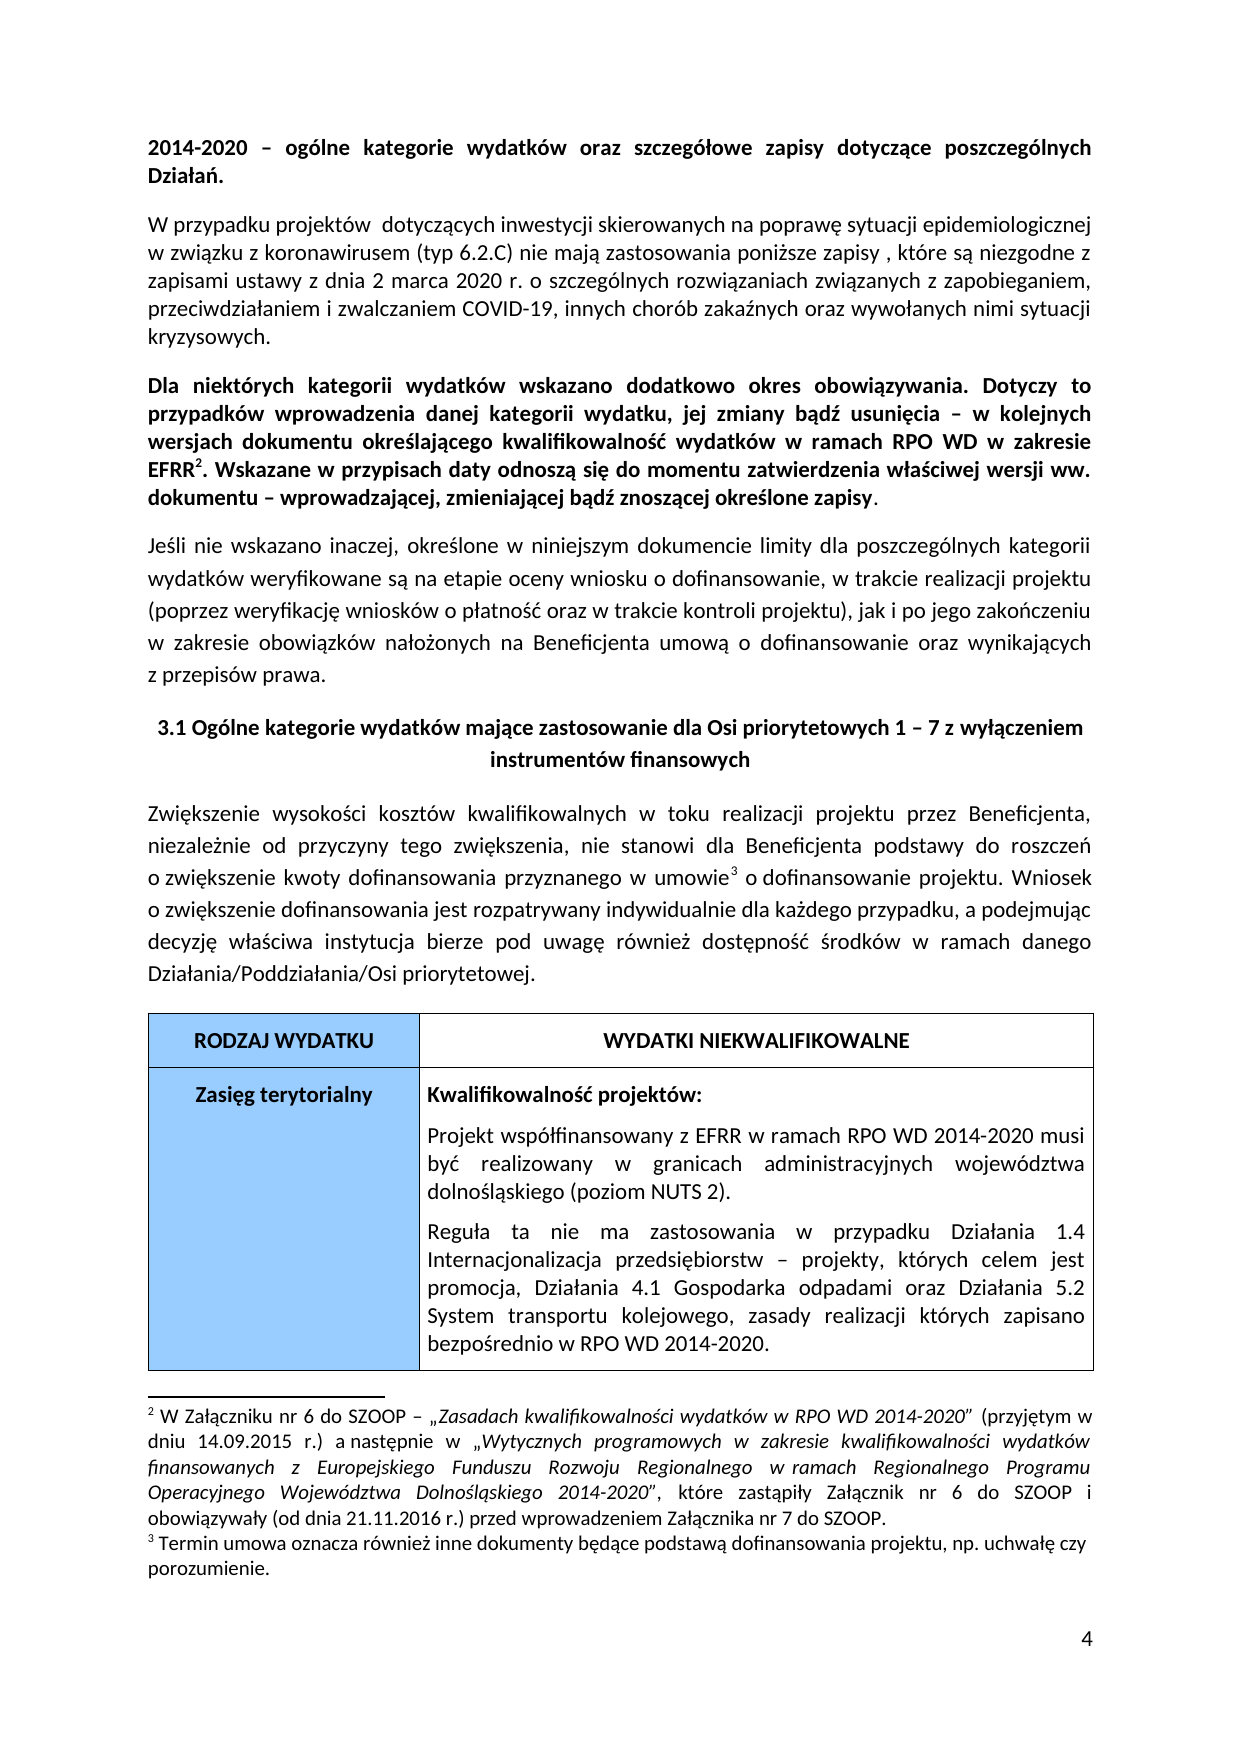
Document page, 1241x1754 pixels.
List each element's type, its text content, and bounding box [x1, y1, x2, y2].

text Dla niektórych kategorii wydatków wskazano dodatkowo okres obowiązywania. Dotyczy to przypadków wprowadzenia danej kategorii wydatku, jej zmiany bądź usunięcia – w kolejnych wersjach dokumentu określającego kwalifikowalność wydatków w ramach RPO WD w zakresie EFRR. Wskazane w przypisach daty odnoszą się do momentu zatwierdzenia właściwej wersji ww. dokumentu – wprowadzającej, zmieniającej bądź znoszącej określone zapisy. [148, 371, 1093, 511]
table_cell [420, 1068, 1093, 1370]
text Jeśli nie wskazano inaczej, określone w niniejszym dokumencie limity dla poszczególnych kategorii wydatków weryfikowane są na etapie oceny wniosku o dofinansowanie, w trakcie realizacji projektu (poprzez weryfikację wniosków o płatność oraz w trakcie kontroli projektu), jak i po jego zakończeniu w zakresie obowiązków nałożonych na Beneficjenta umową o dofinansowanie oraz wynikających z przepisów prawa. [148, 532, 1093, 688]
text 3.1 Ogólne kategorie wydatków mające zastosowanie dla Osi priorytetowych 1 – 7 z wyłączeniem instrumentów finansowych [148, 713, 1093, 774]
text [148, 133, 1093, 189]
text Zwiększenie wysokości kosztów kwalifikowalnych w toku realizacji projektu przez Beneficjenta, niezależnie od przyczyny tego zwiększenia, nie stanowi dla Beneficjenta podstawy do roszczeń o zwiększenie kwoty dofinansowania przyznanego w umowie o dofinansowanie projektu. Wniosek o zwiększenie dofinansowania jest rozpatrywany indywidualnie dla każdego przypadku, a podejmując decyzję właściwa instytucja bierze pod uwagę również dostępność środków w ramach danego Działania/Poddziałania/Osi priorytetowej. [148, 799, 1093, 988]
text W przypadku projektów dotyczących inwestycji skierowanych na poprawę sytuacji epidemiologicznej w związku z koronawirusem (typ 6.2.C) nie mają zastosowania poniższe zapisy , które są niezgodne z zapisami ustawy z dnia 2 marca 2020 r. o szczególnych rozwiązaniach związanych z zapobieganiem, przeciwdziałaniem i zwalczaniem COVID-19, innych chorób zakaźnych oraz wywołanych nimi sytuacji kryzysowych. [148, 210, 1093, 350]
table_header RODZAJ WYDATKU [149, 1014, 419, 1067]
table_header WYDATKI NIEKWALIFIKOWALNE [420, 1014, 1093, 1067]
table_cell Zasięg terytorialny [149, 1068, 419, 1370]
